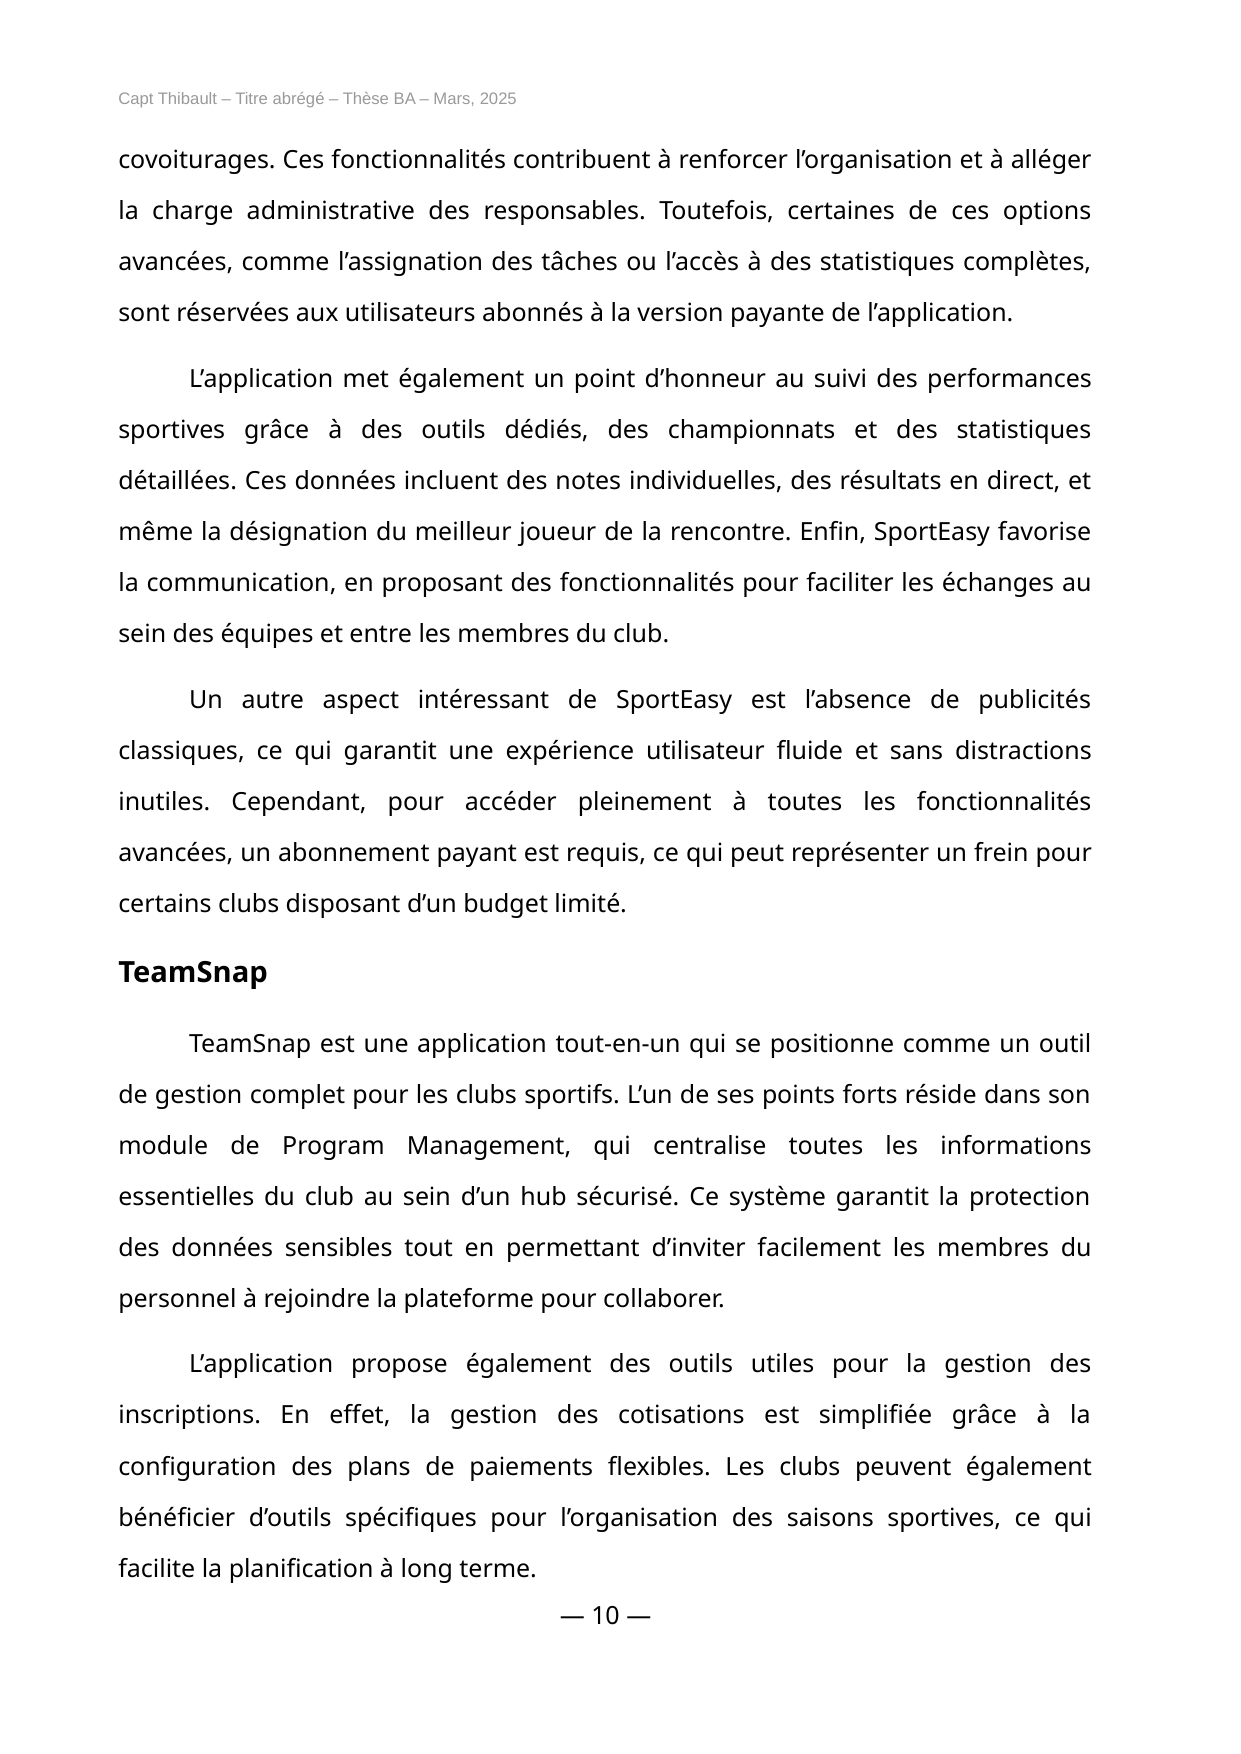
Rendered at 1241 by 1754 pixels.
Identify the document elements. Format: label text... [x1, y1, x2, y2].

text L’application propose également des outils utiles pour la gestion des inscriptions. En effet, la gestion des cotisations est simplifiée grâce à la configuration des plans de paiements flexibles. Les clubs peuvent également bénéficier d’outils spécifiques pour l’organisation des saisons sportives, ce qui facilite la planification à long terme. [118, 1346, 1093, 1584]
text TeamSnap est une application tout-en-un qui se positionne comme un outil de gestion complet pour les clubs sportifs. L’un de ses points forts réside dans son module de Program Management, qui centralise toutes les informations essentielles du club au sein d’un hub sécurisé. Ce système garantit la protection des données sensibles tout en permettant d’inviter facilement les membres du personnel à rejoindre la plateforme pour collaborer. [118, 1025, 1093, 1314]
text TeamSnap [118, 951, 1093, 991]
text L’application met également un point d’honneur au suivi des performances sportives grâce à des outils dédiés, des championnats et des statistiques détaillées. Ces données incluent des notes individuelles, des résultats en direct, et même la désignation du meilleur joueur de la rencontre. Enfin, SportEasy favorise la communication, en proposant des fonctionnalités pour faciliter les échanges au sein des équipes et entre les membres du club. [118, 361, 1093, 650]
text Un autre aspect intéressant de SportEasy est l’absence de publicités classiques, ce qui garantit une expérience utilisateur fluide et sans distractions inutiles. Cependant, pour accéder pleinement à toutes les fonctionnalités avancées, un abonnement payant est requis, ce qui peut représenter un frein pour certains clubs disposant d’un budget limité. [118, 681, 1093, 919]
